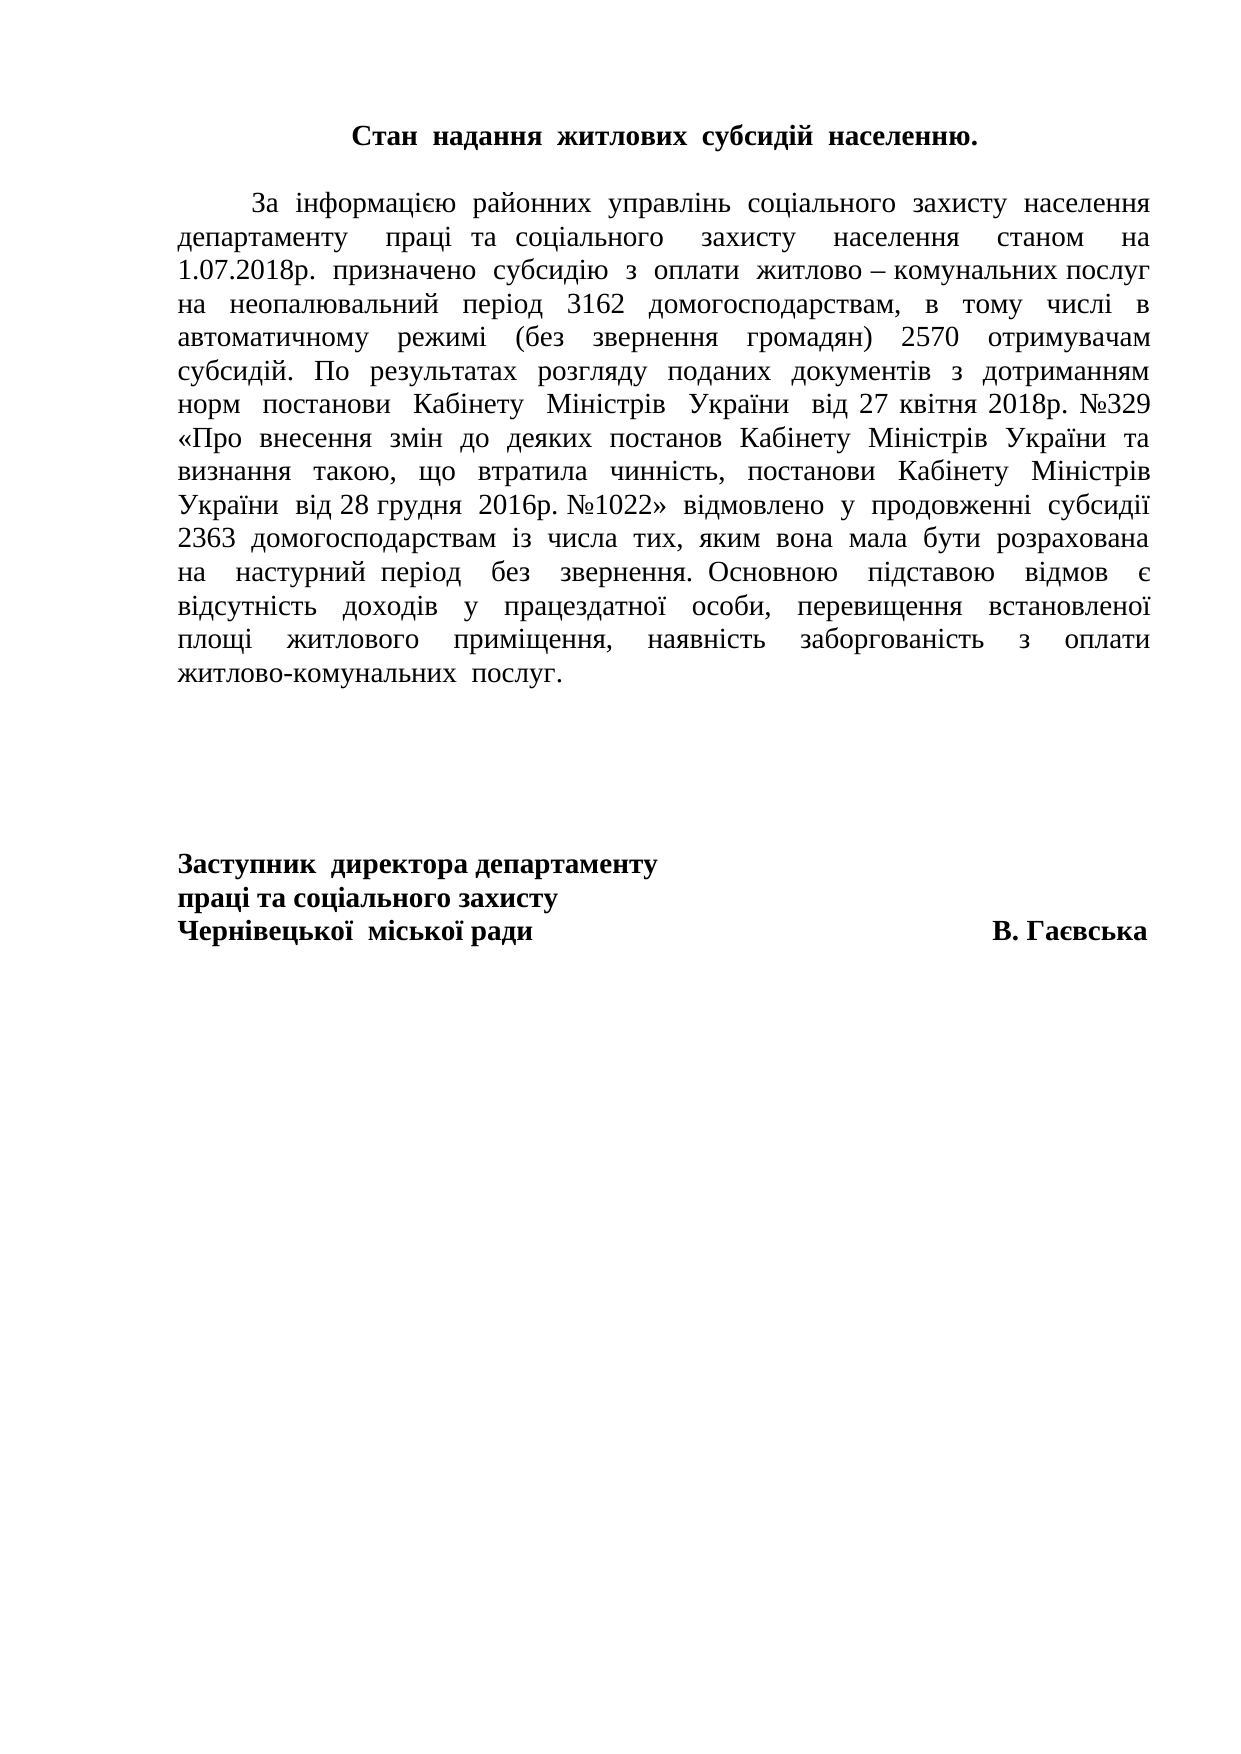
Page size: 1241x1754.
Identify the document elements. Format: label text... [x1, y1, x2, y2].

text праці та соціального захисту [177, 880, 1152, 913]
text Чернівецької міської ради В. Гаєвська [177, 913, 1152, 947]
text Стан надання житлових субсидій населенню. [177, 118, 1152, 152]
text Заступник директора департаменту [177, 846, 1152, 880]
text За інформацією районних управлінь соціального захисту населення департаменту праці та соціального захисту населення станом на 1.07.2018р. призначено субсидію з оплати житлово – комунальних послуг на неопалювальний період 3162 домогосподарствам, в тому числі в автоматичному режимі (без звернення громадян) 2570 отримувачам субсидій. По результатах розгляду поданих документів з дотриманням норм постанови Кабінету Міністрів України від 27 квітня 2018р. №329 «Про внесення змін до деяких постанов Кабінету Міністрів України та визнання такою, що втратила чинність, постанови Кабінету Міністрів України від 28 грудня 2016р. №1022» відмовлено у продовженні субсидії 2363 домогосподарствам із числа тих, яким вона мала бути розрахована на настурний період без звернення. Основною підставою відмов є відсутність доходів у працездатної особи, перевищення встановленої площі житлового приміщення, наявність заборгованість з оплати житлово-комунальних послуг. [177, 185, 1152, 688]
